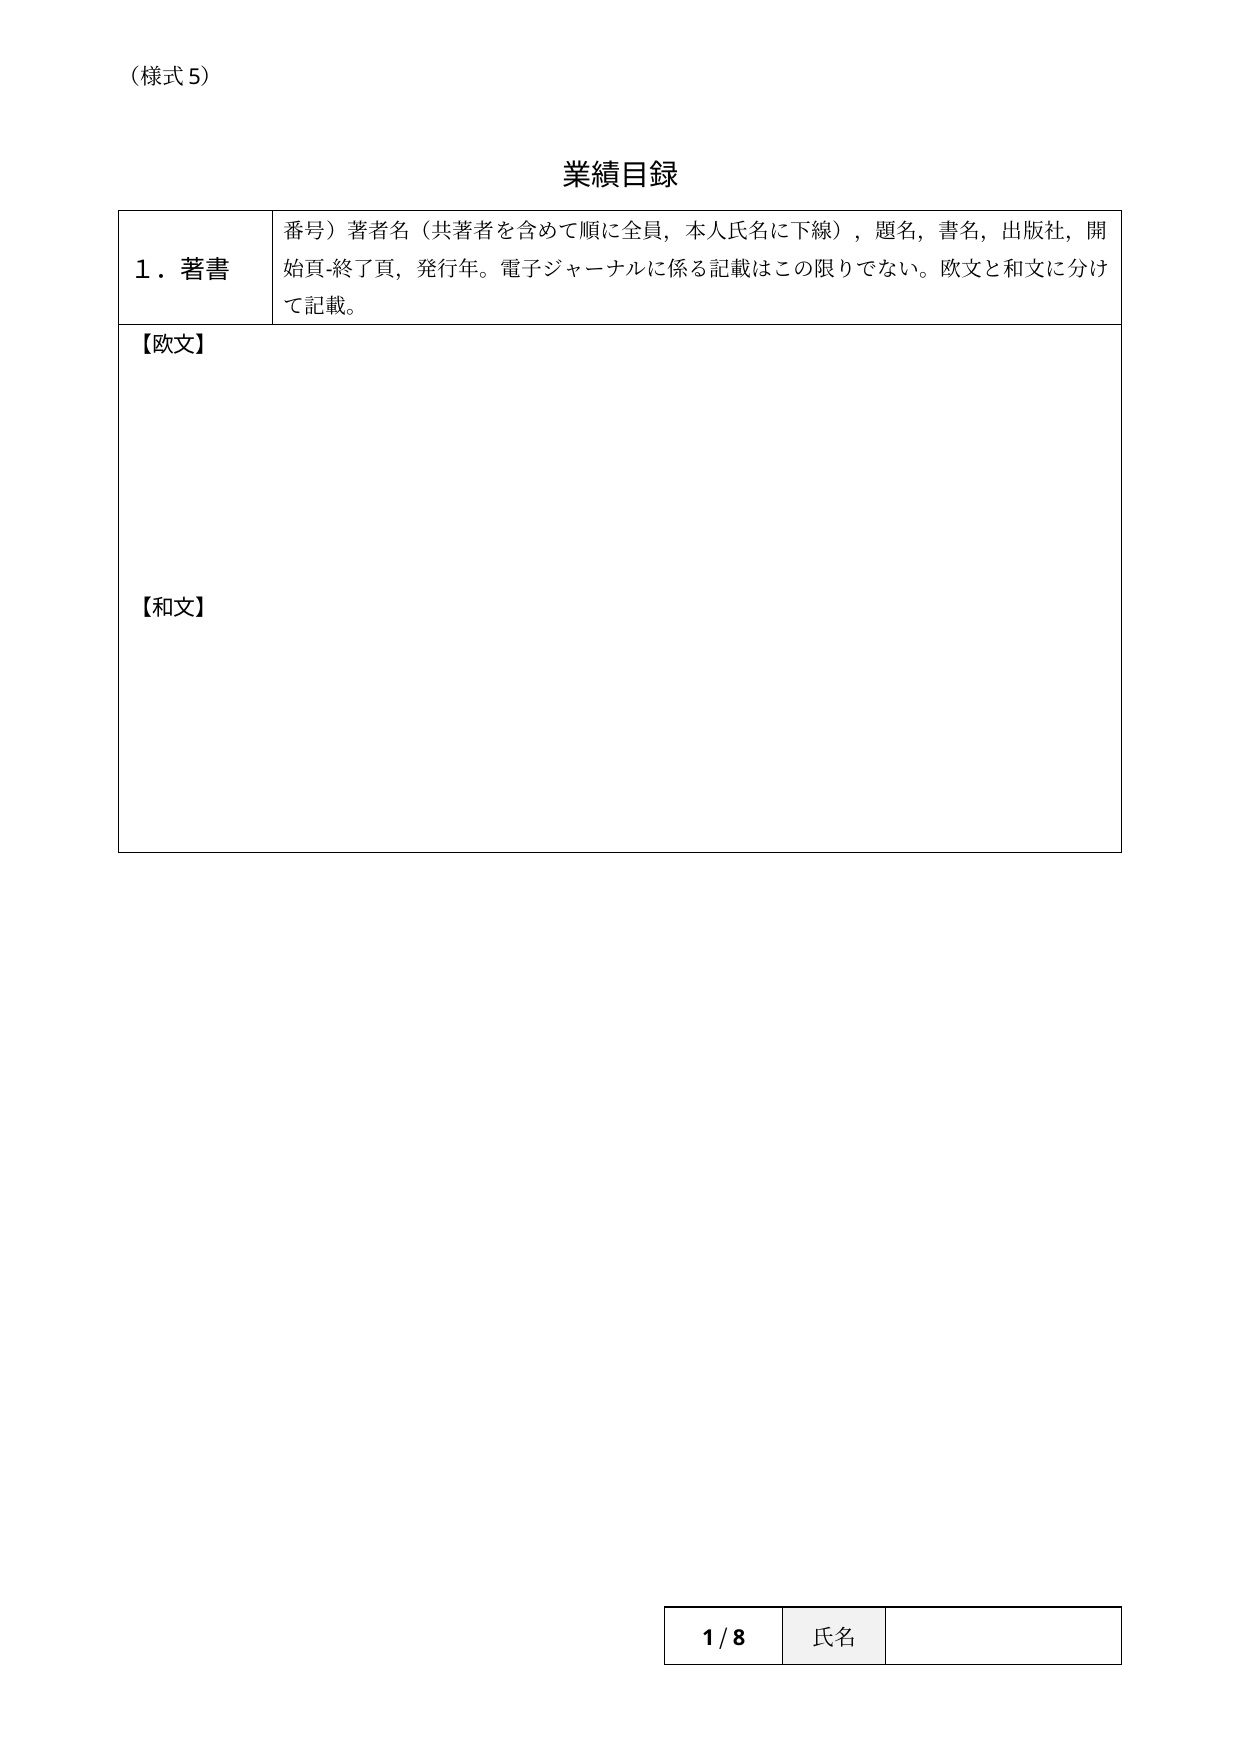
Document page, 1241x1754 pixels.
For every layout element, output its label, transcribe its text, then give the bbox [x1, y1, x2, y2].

table_header 番号）著者名（共著者を含めて順に全員，本人氏名に下線），題名，書名，出版社，開始頁-終了頁，発行年。電子ジャーナルに係る記載はこの限りでない。欧文と和文に分けて記載。 [273, 211, 1121, 323]
table_header １．著書 [119, 211, 272, 323]
table_cell 【欧文】 【和文】 [119, 325, 1121, 852]
text 業績目録 [118, 135, 1122, 210]
